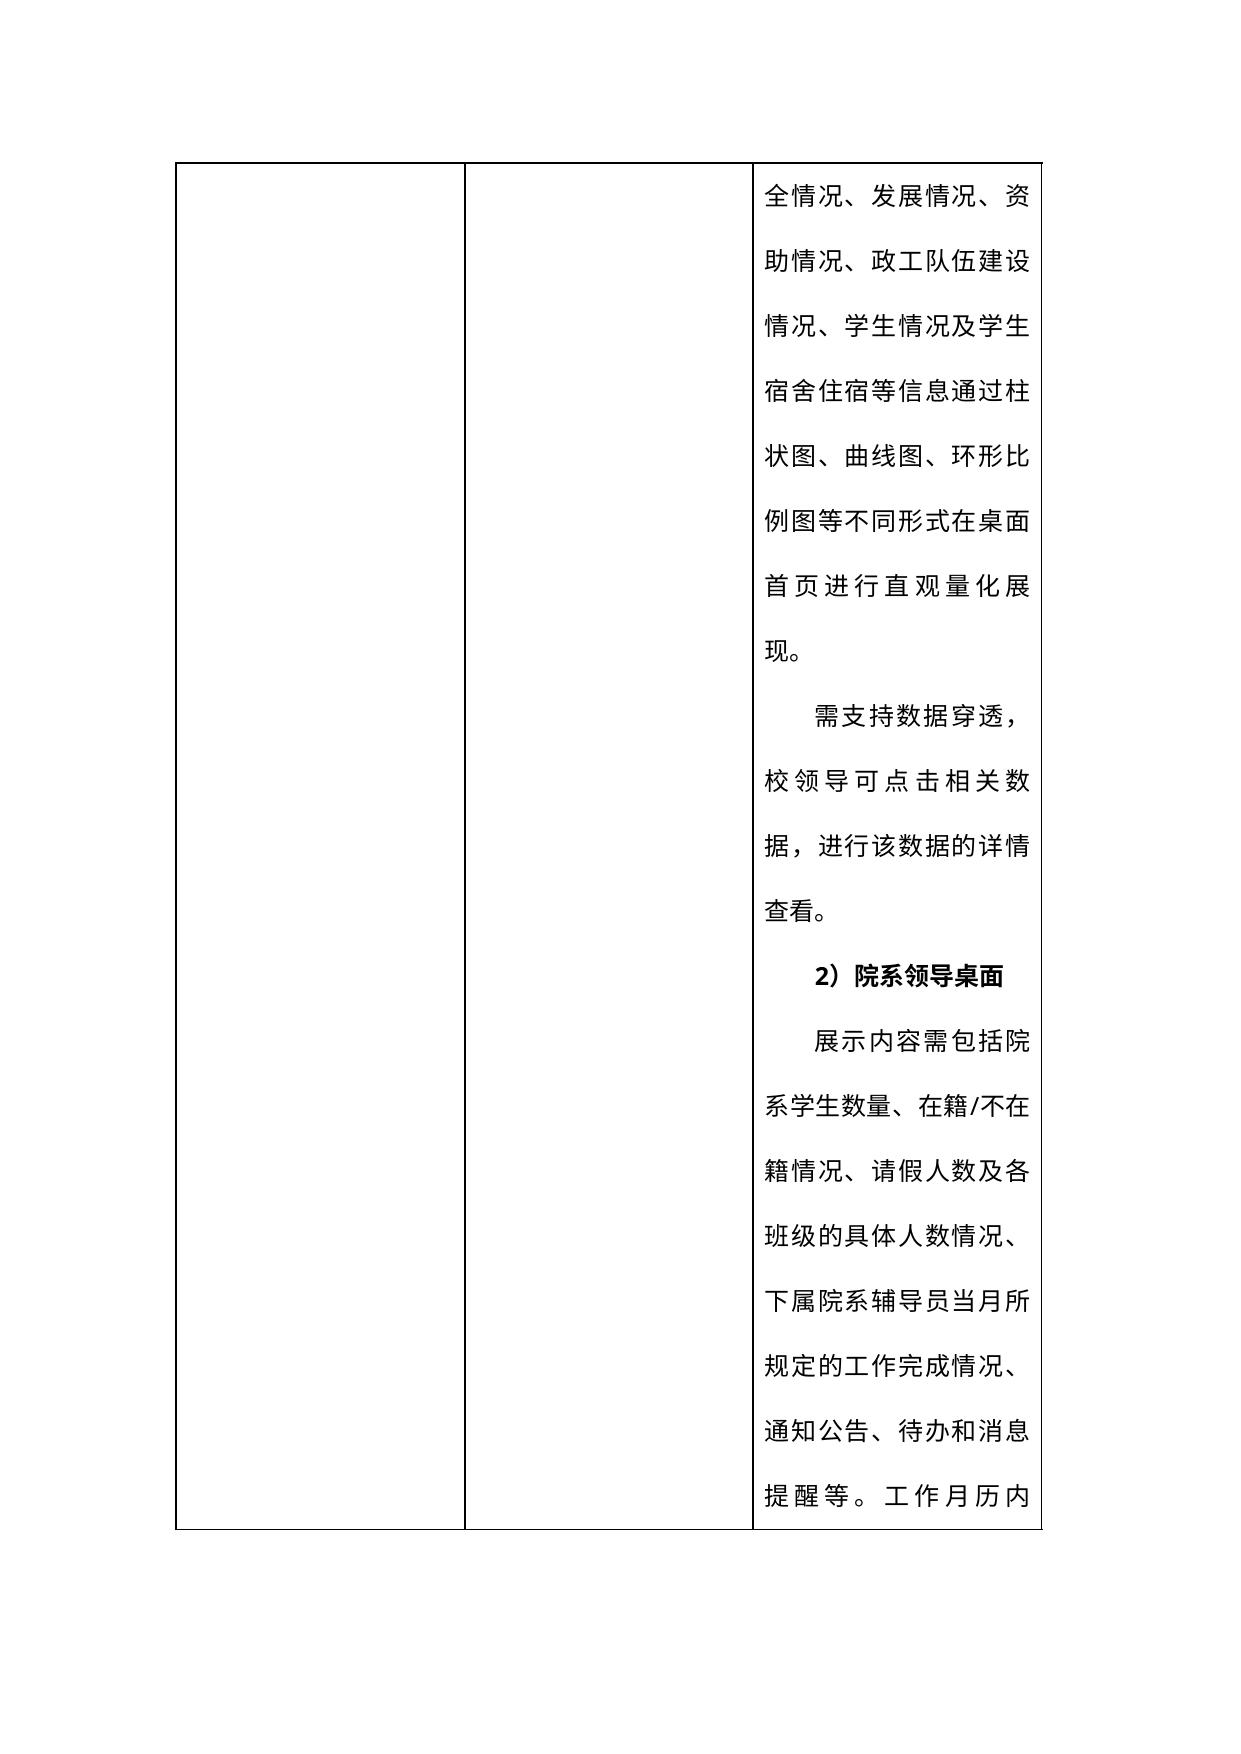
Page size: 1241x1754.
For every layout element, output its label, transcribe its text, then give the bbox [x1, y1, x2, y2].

table_cell [466, 164, 752, 1528]
table_cell 2 [177, 164, 464, 1528]
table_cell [754, 164, 1041, 1528]
